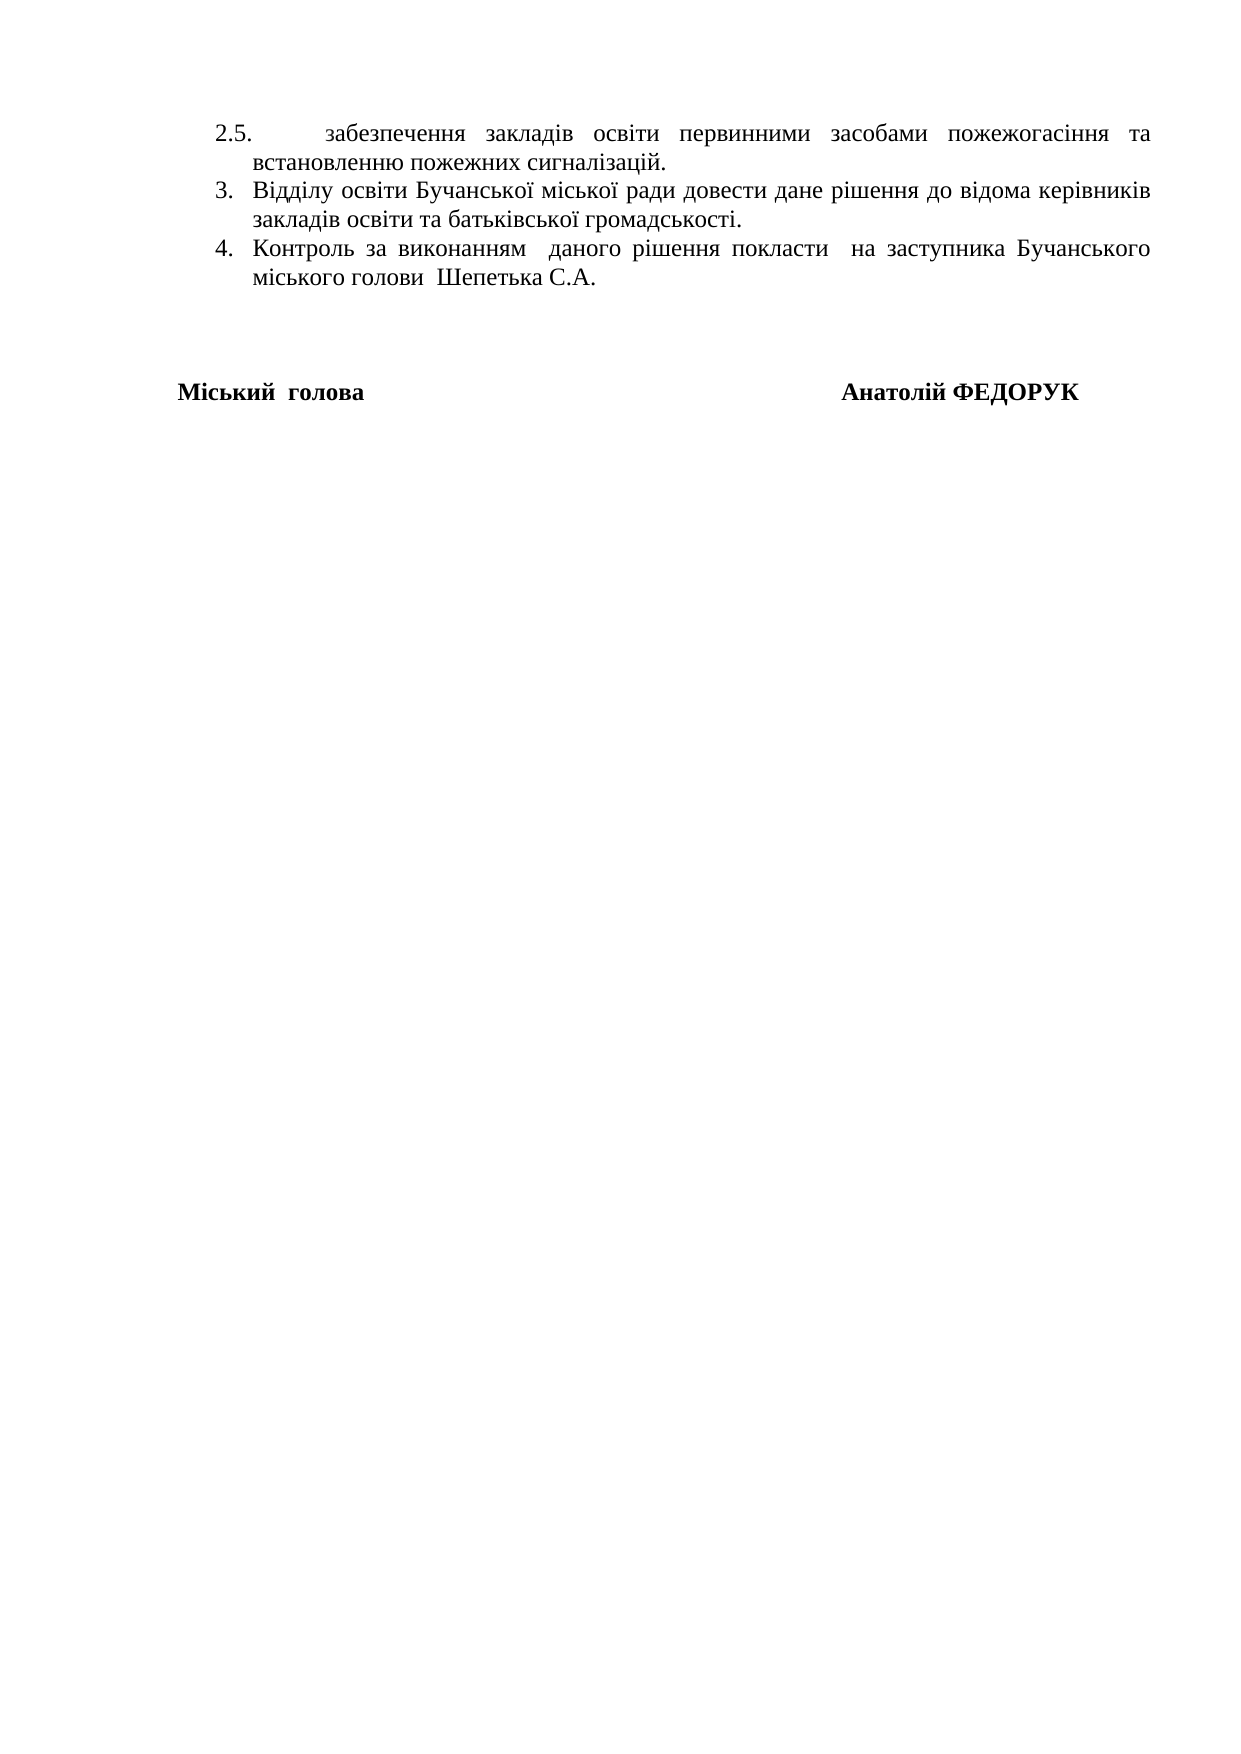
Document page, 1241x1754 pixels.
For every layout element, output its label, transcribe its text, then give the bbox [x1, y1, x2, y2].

list забезпечення закладів освіти первинними засобами пожежогасіння та встановленню пожежних сигналізацій. [215, 118, 1152, 176]
list Відділу освіти Бучанської міської ради довести дане рішення до відома керівників закладів освіти та батьківської громадськості. [215, 176, 1152, 233]
text Міський голова Анатолій ФЕДОРУК [177, 377, 1152, 406]
list Контроль за виконанням даного рішення покласти на заступника Бучанського міського голови Шепетька С.А. [215, 233, 1152, 291]
